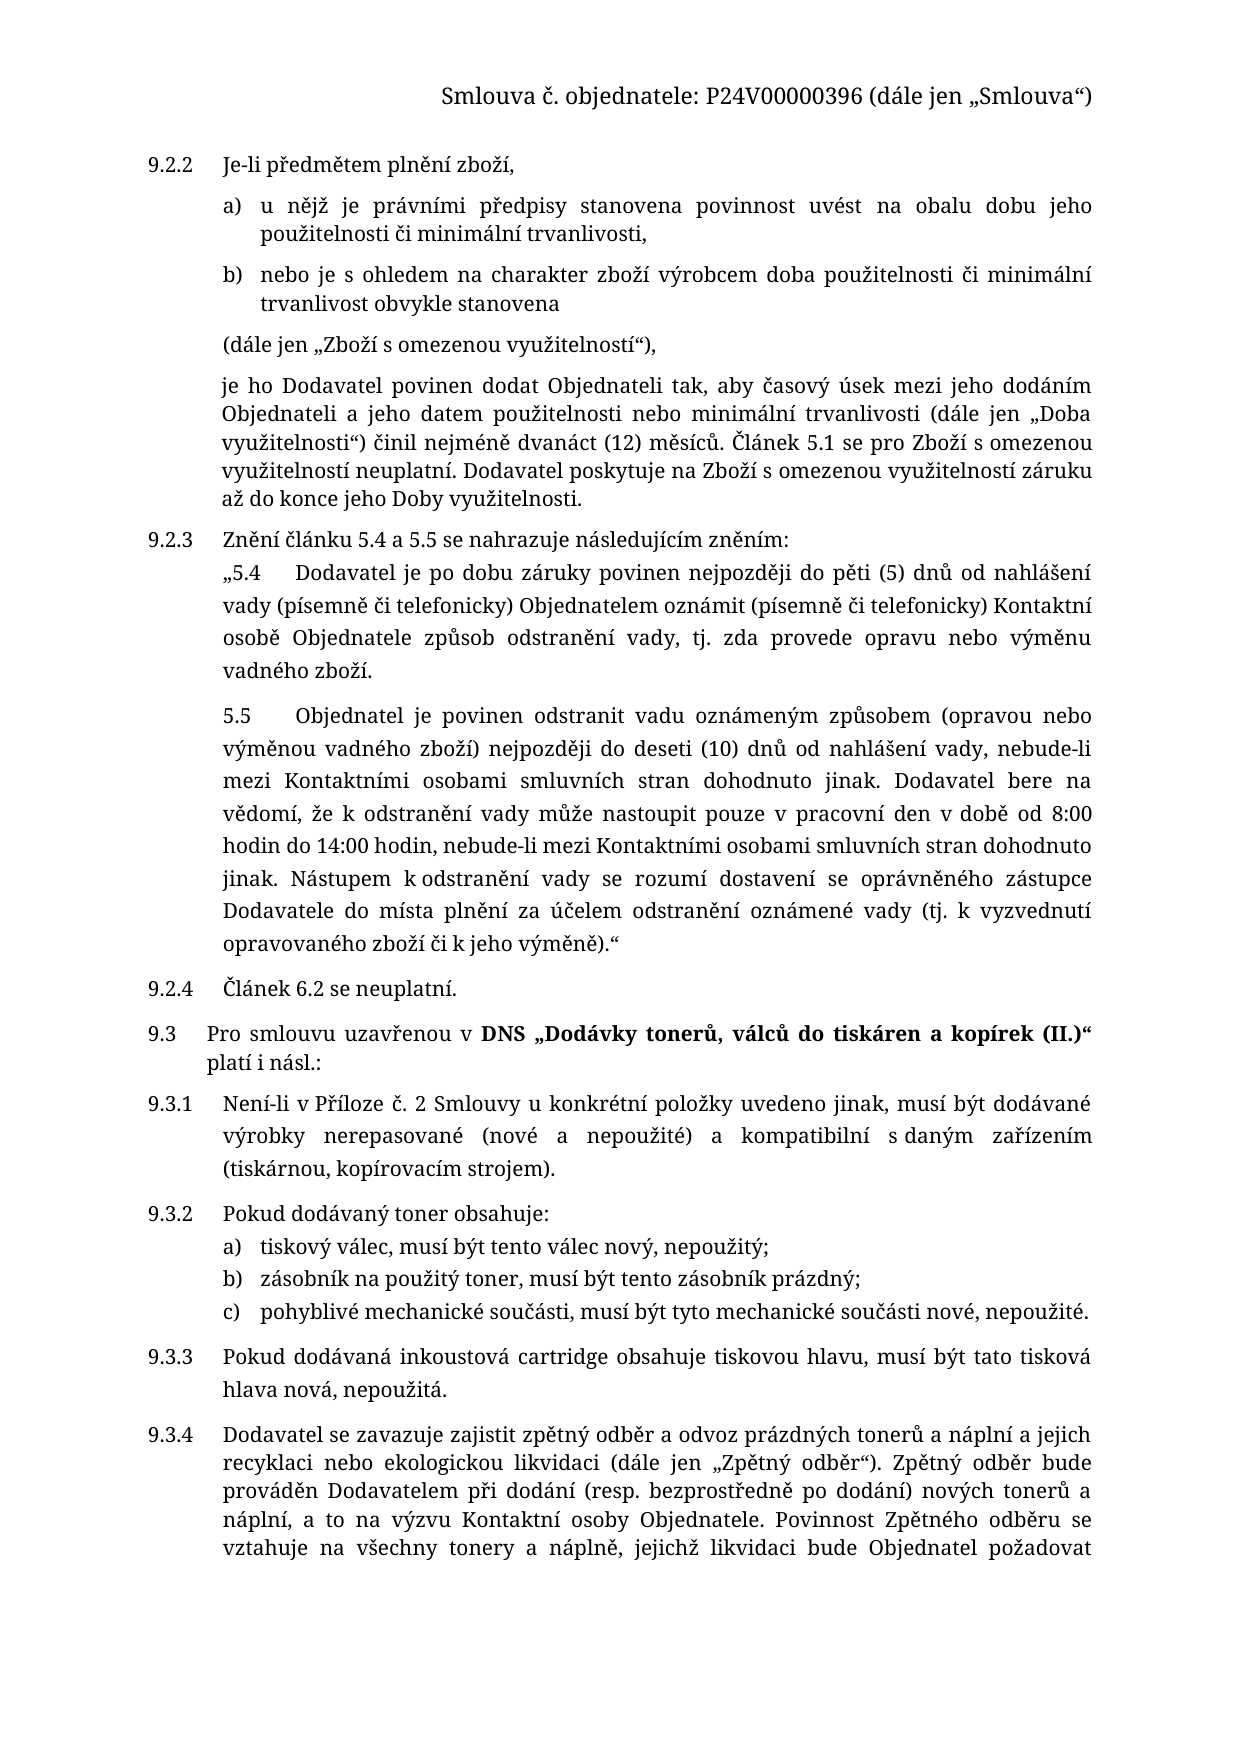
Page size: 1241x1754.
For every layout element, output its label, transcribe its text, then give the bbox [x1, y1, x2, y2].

list u nějž je právními předpisy stanovena povinnost uvést na obalu dobu jeho použitelnosti či minimální trvanlivosti, [223, 191, 1093, 248]
list Znění článku 5.4 a 5.5 se nahrazuje následujícím zněním: [148, 526, 1093, 554]
list Pokud dodávaná inkoustová cartridge obsahuje tiskovou hlavu, musí být tato tisková hlava nová, nepoužitá. [148, 1342, 1093, 1403]
list Pro smlouvu uzavřenou v DNS „Dodávky tonerů, válců do tiskáren a kopírek (II.)“ platí i násl.: [148, 1019, 1093, 1076]
list Není-li v Příloze č. 2 Smlouvy u konkrétní položky uvedeno jinak, musí být dodávané výrobky nerepasované (nové a nepoužité) a kompatibilní s daným zařízením (tiskárnou, kopírovacím strojem). [148, 1089, 1093, 1182]
list tiskový válec, musí být tento válec nový, nepoužitý; [223, 1232, 1093, 1260]
list nebo je s ohledem na charakter zboží výrobcem doba použitelnosti či minimální trvanlivost obvykle stanovena [223, 261, 1093, 317]
list Článek 6.2 se neuplatní. [148, 974, 1093, 1003]
list Je-li předmětem plnění zboží, [148, 150, 1093, 179]
list zásobník na použitý toner, musí být tento zásobník prázdný; [223, 1264, 1093, 1293]
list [148, 1420, 1093, 1562]
list pohyblivé mechanické součásti, musí být tyto mechanické součásti nové, nepoužité. [223, 1297, 1093, 1325]
list „5.4 Dodavatel je po dobu záruky povinen nejpozději do pěti (5) dnů od nahlášení vady (písemně či telefonicky) Objednatelem oznámit (písemně či telefonicky) Kontaktní osobě Objednatele způsob odstranění vady, tj. zda provede opravu nebo výměnu vadného zboží. [223, 558, 1093, 684]
list Pokud dodávaný toner obsahuje: [148, 1199, 1093, 1228]
list 5.5 Objednatel je povinen odstranit vadu oznámeným způsobem (opravou nebo výměnou vadného zboží) nejpozději do deseti (10) dnů od nahlášení vady, nebude-li mezi Kontaktními osobami smluvních stran dohodnuto jinak. Dodavatel bere na vědomí, že k odstranění vady může nastoupit pouze v pracovní den v době od 8:00 hodin do 14:00 hodin, nebude-li mezi Kontaktními osobami smluvních stran dohodnuto jinak. Nástupem k odstranění vady se rozumí dostavení se oprávněného zástupce Dodavatele do místa plnění za účelem odstranění oznámené vady (tj. k vyzvednutí opravovaného zboží či k jeho výměně).“ [223, 701, 1093, 958]
text je ho Dodavatel povinen dodat Objednateli tak, aby časový úsek mezi jeho dodáním Objednateli a jeho datem použitelnosti nebo minimální trvanlivosti (dále jen „Doba využitelnosti“) činil nejméně dvanáct (12) měsíců. Článek 5.1 se pro Zboží s omezenou využitelností neuplatní. Dodavatel poskytuje na Zboží s omezenou využitelností záruku až do konce jeho Doby využitelnosti. [221, 371, 1093, 513]
text (dále jen „Zboží s omezenou využitelností“), [223, 330, 1093, 358]
